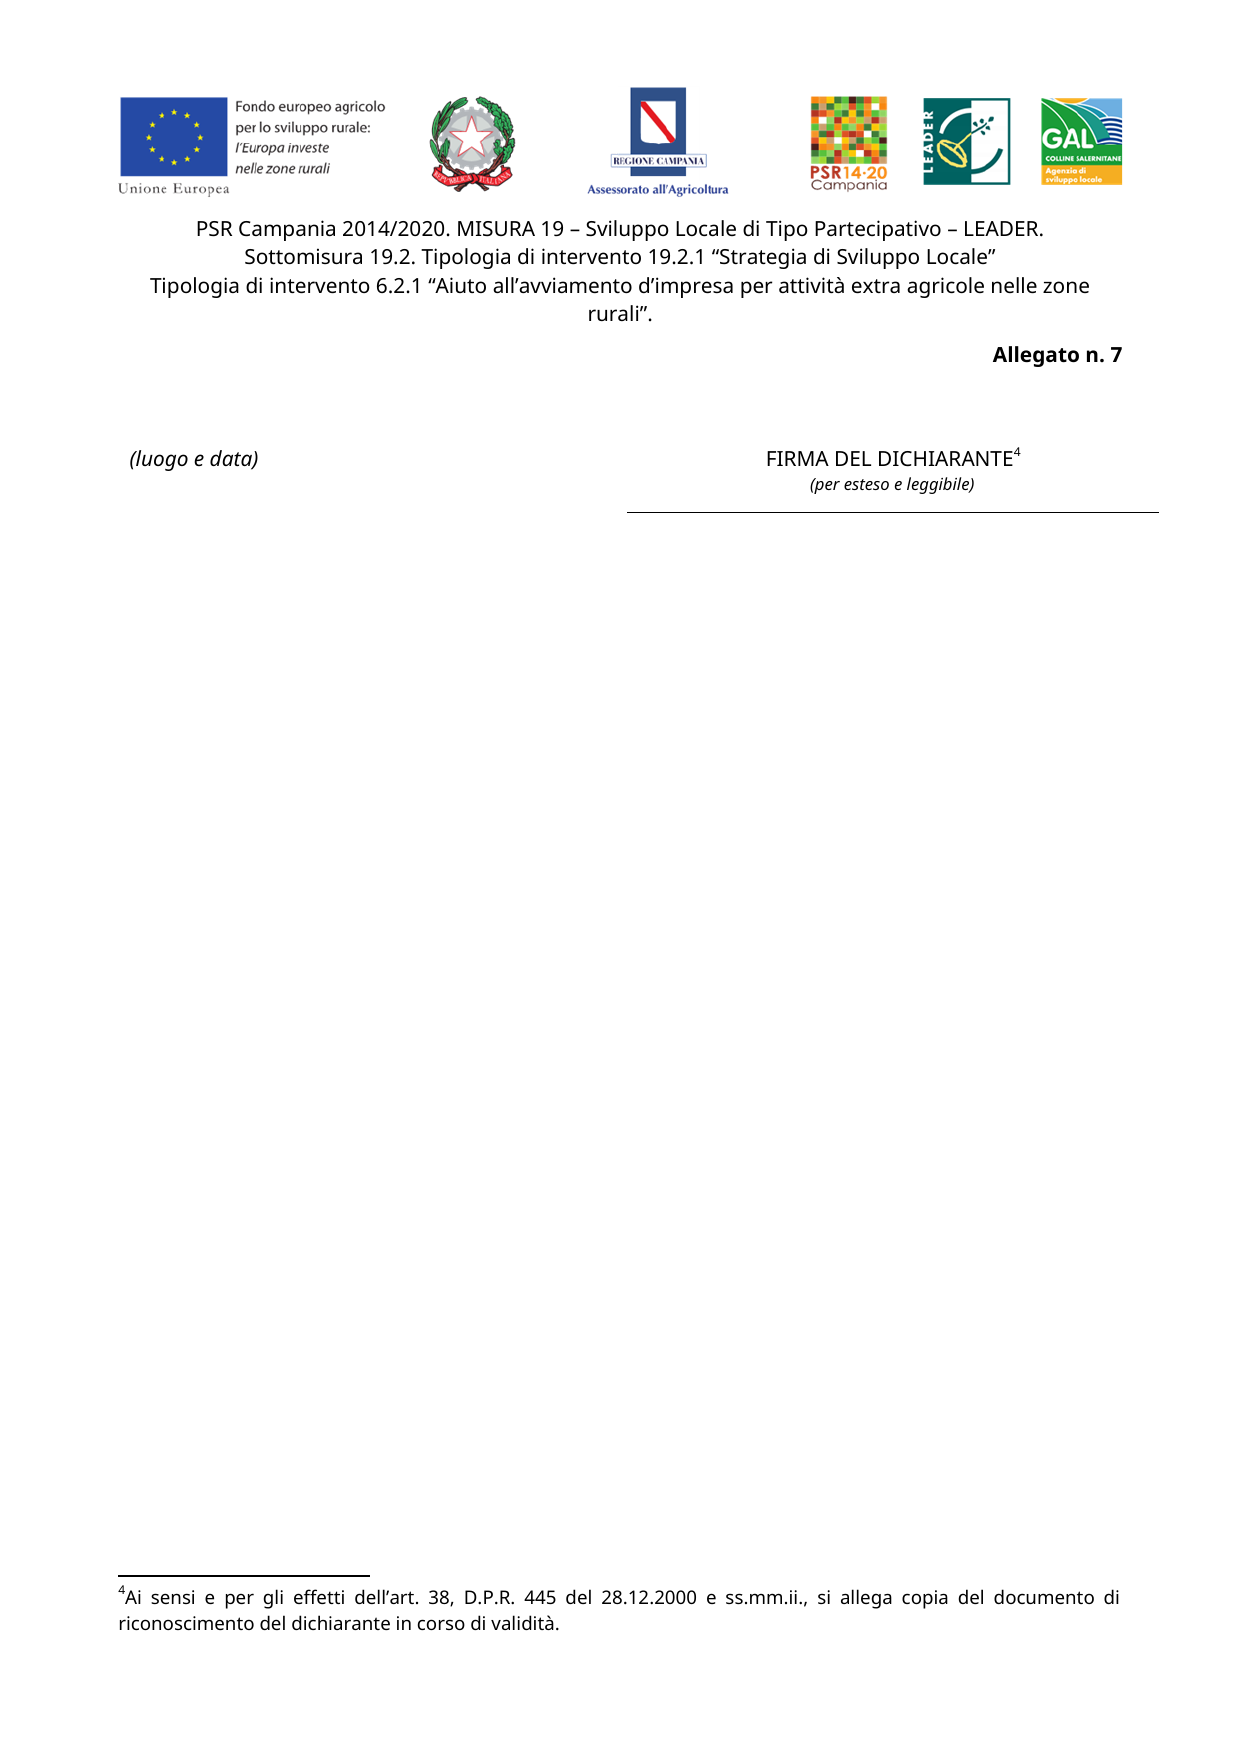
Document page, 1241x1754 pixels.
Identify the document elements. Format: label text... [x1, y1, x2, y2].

table_header FIRMA DEL DICHIARANTE (per esteso e leggibile) [627, 394, 1159, 512]
table_header (luogo e data) [118, 394, 627, 512]
picture [118, 86, 1123, 202]
